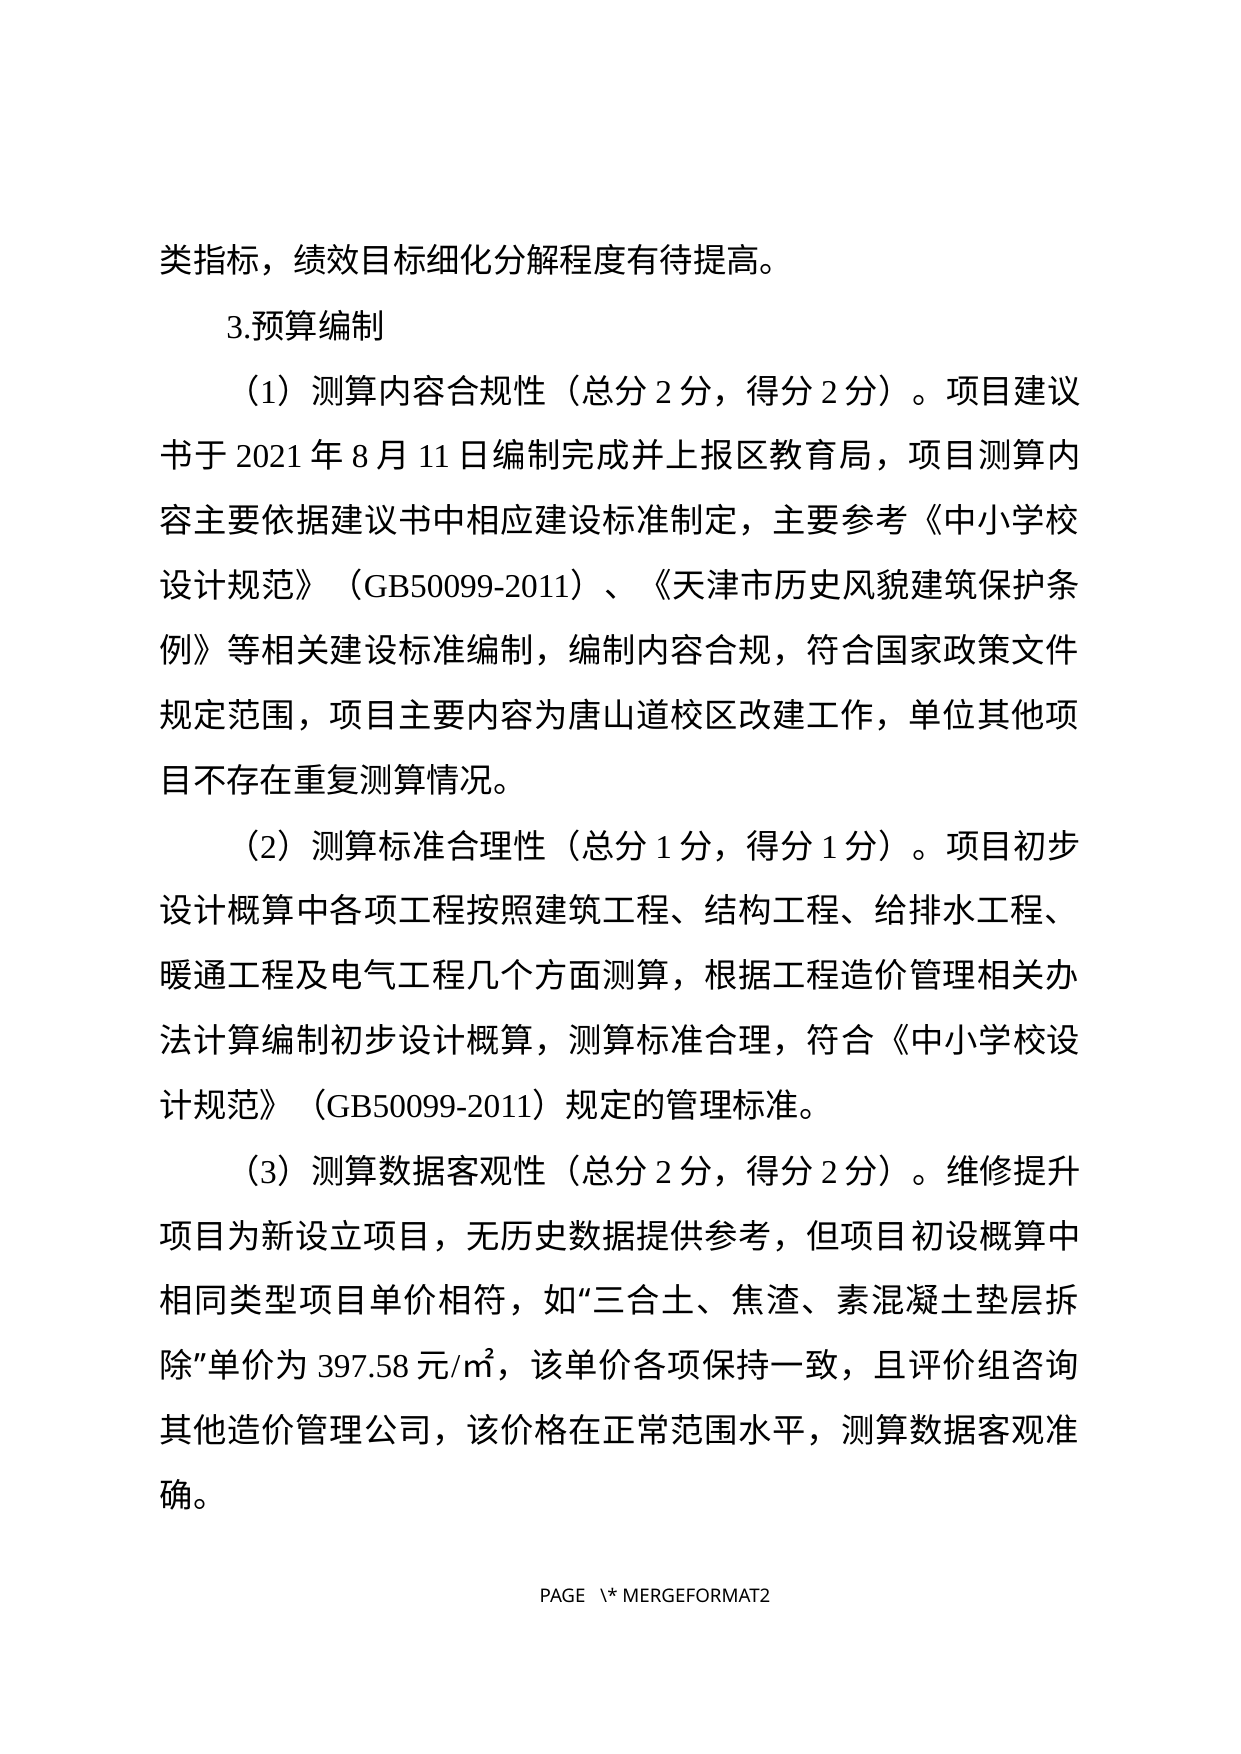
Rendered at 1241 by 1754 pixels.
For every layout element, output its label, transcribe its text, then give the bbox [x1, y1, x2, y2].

text （3）测算数据客观性（总分2分，得分2分）。维修提升项目为新设立项目，无历史数据提供参考，但项目初设概算中相同类型项目单价相符，如“三合土、焦渣、素混凝土垫层拆除”单价为397.58元/㎡，该单价各项保持一致，且评价组咨询其他造价管理公司，该价格在正常范围水平，测算数据客观准确。 [159, 1137, 1081, 1527]
text （2）测算标准合理性（总分1分，得分1分）。项目初步设计概算中各项工程按照建筑工程、结构工程、给排水工程、暖通工程及电气工程几个方面测算，根据工程造价管理相关办法计算编制初步设计概算，测算标准合理，符合《中小学校设计规范》（GB50099-2011）规定的管理标准。 [159, 812, 1081, 1137]
text 3.预算编制 [159, 292, 1081, 357]
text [159, 227, 1081, 292]
text （1）测算内容合规性（总分2分，得分2分）。项目建议书于2021年8月11日编制完成并上报区教育局，项目测算内容主要依据建议书中相应建设标准制定，主要参考《中小学校设计规范》（GB50099-2011）、《天津市历史风貌建筑保护条例》等相关建设标准编制，编制内容合规，符合国家政策文件规定范围，项目主要内容为唐山道校区改建工作，单位其他项目不存在重复测算情况。 [159, 357, 1081, 812]
